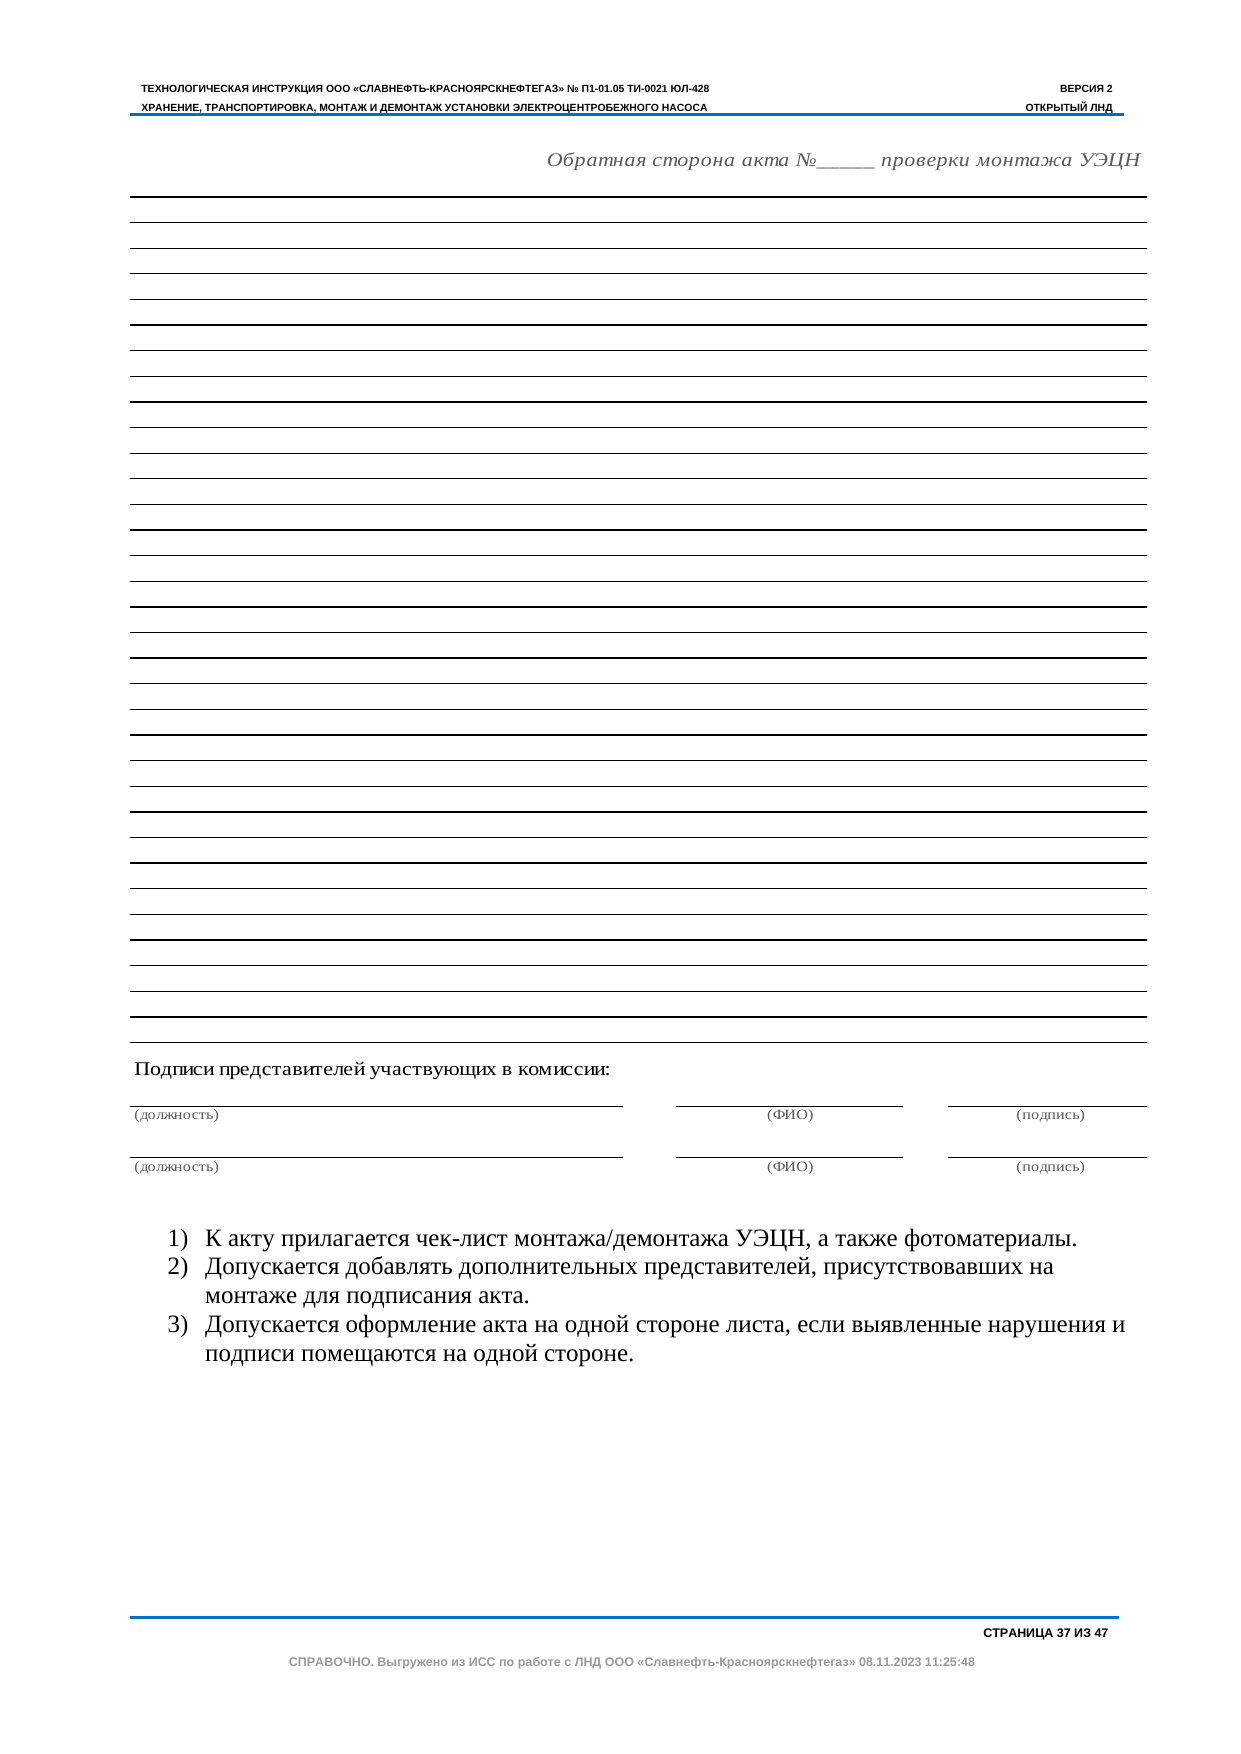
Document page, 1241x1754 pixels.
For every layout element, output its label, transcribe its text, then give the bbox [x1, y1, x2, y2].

list К акту прилагается чек-лист монтажа/демонтажа УЭЦН, а также фотоматериалы. [167, 1223, 1134, 1251]
list Допускается добавлять дополнительных представителей, присутствовавших на монтаже для подписания акта. [167, 1251, 1134, 1309]
list Допускается оформление акта на одной стороне листа, если выявленные нарушения и подписи помещаются на одной стороне. [167, 1309, 1134, 1366]
